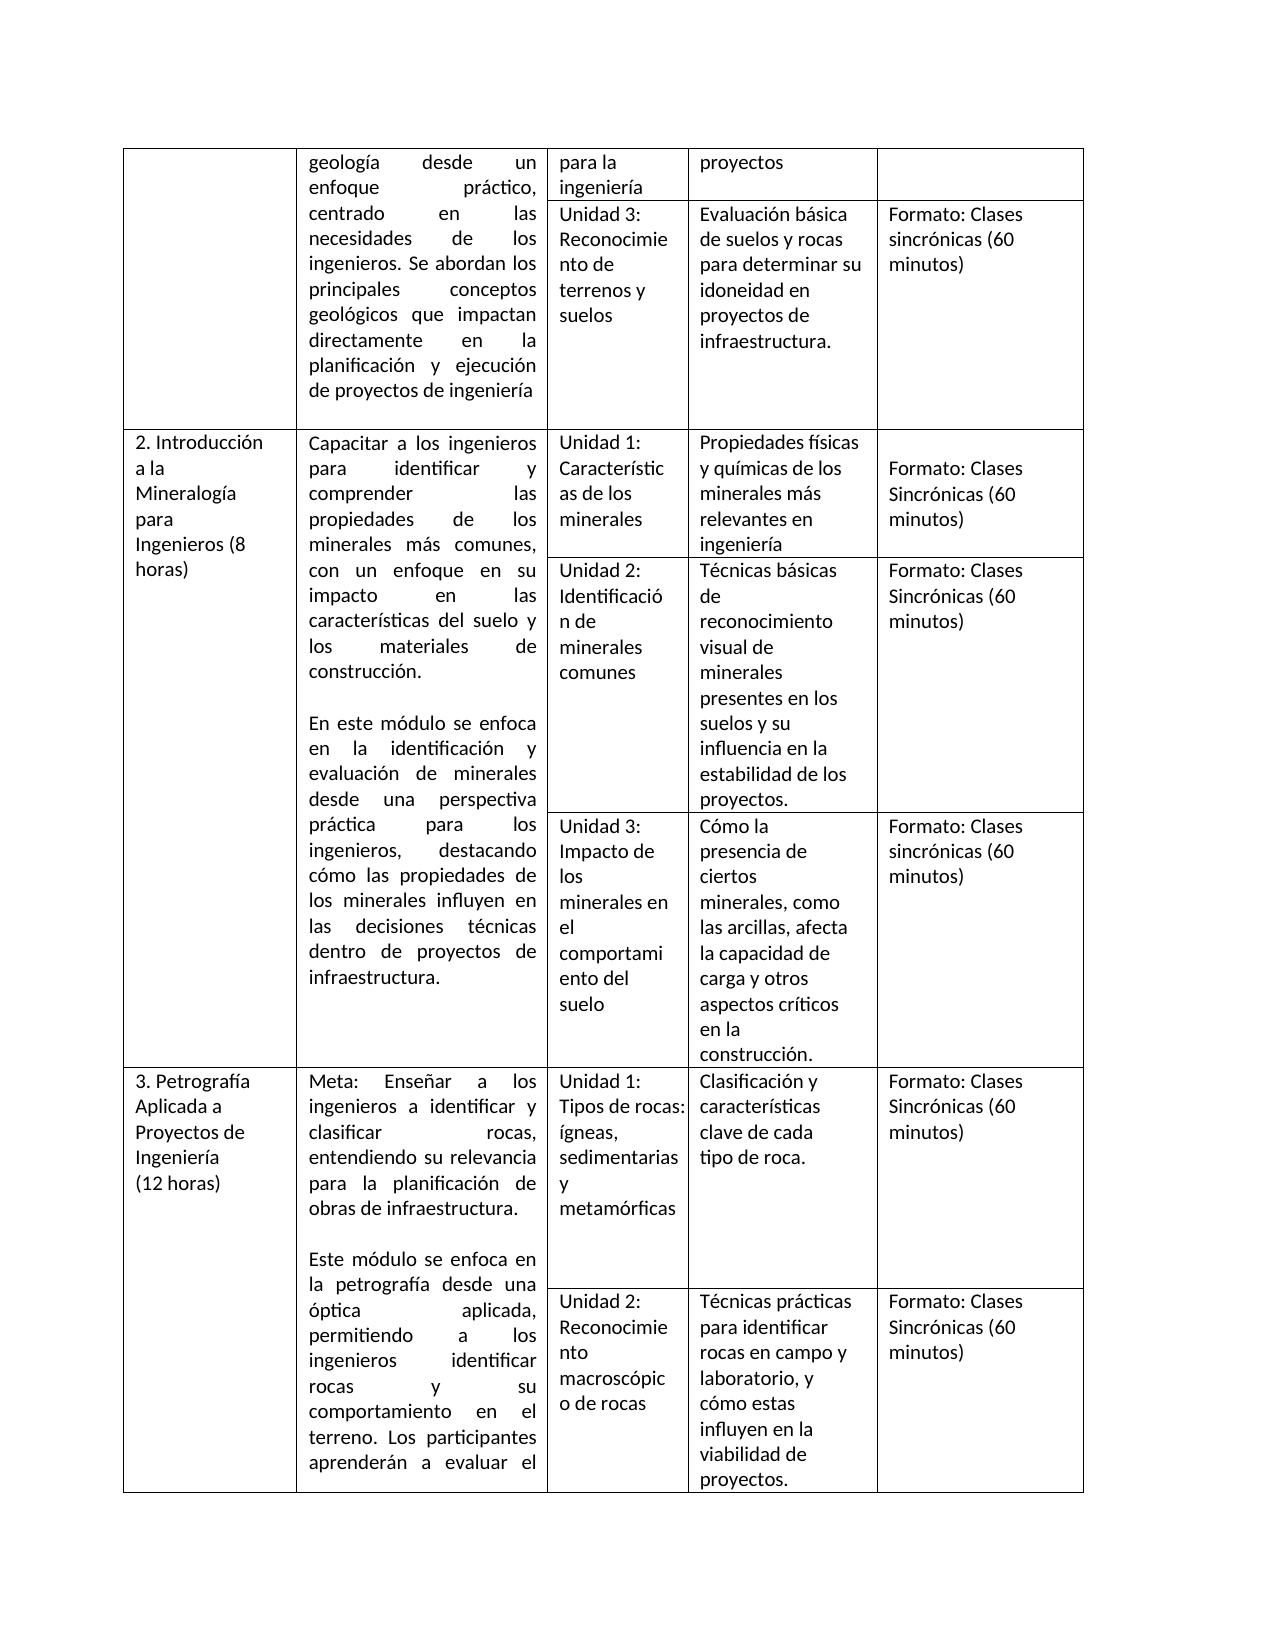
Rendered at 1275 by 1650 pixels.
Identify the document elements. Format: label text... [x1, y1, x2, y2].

table_cell Unidad 1: Tipos de rocas: ígneas, sedimentarias y metamórficas [548, 1068, 688, 1288]
table_cell Técnicas prácticas para identificar rocas en campo y laboratorio, y cómo estas influyen en la viabilidad de proyectos. [689, 1289, 877, 1492]
table_cell Unidad 1: Características de los minerales [548, 430, 688, 557]
table_cell Propiedades físicas y químicas de los minerales más relevantes en ingeniería [689, 430, 877, 557]
table_cell Formato: Clases sincrónicas (60 minutos) [878, 201, 1083, 428]
table_cell Formato: Clases Sincrónicas (60 minutos) [878, 430, 1083, 557]
table_cell Unidad 2: Identificación de minerales comunes [548, 558, 688, 812]
table_cell Unidad 2: Reconocimiento macroscópico de rocas [548, 1289, 688, 1492]
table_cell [689, 149, 877, 200]
table_cell Formato: Clases Sincrónicas (60 minutos) [878, 558, 1083, 812]
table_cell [548, 149, 688, 200]
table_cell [878, 1289, 1083, 1492]
table_cell Formato: Clases Sincrónicas (60 minutos) [878, 1068, 1083, 1288]
table_cell Capacitar a los ingenieros para identificar y comprender las propiedades de los minerales más comunes, con un enfoque en su impacto en las características del suelo y los materiales de construcción. En este módulo se enfoca en la identificación y evaluación de minerales desde una perspectiva práctica para los ingenieros, destacando cómo las propiedades de los minerales influyen en las decisiones técnicas dentro de proyectos de infraestructura. [297, 430, 547, 1067]
table_cell Unidad 3: Reconocimiento de terrenos y suelos [548, 201, 688, 428]
table_cell Clasificación y características clave de cada tipo de roca. [689, 1068, 877, 1288]
table_cell Unidad 3: Impacto de los minerales en el comportamiento del suelo [548, 813, 688, 1067]
table_cell Formato: Clases sincrónicas (60 minutos) [878, 813, 1083, 1067]
table_cell Evaluación básica de suelos y rocas para determinar su idoneidad en proyectos de infraestructura. [689, 201, 877, 428]
table_cell Cómo la presencia de ciertos minerales, como las arcillas, afecta la capacidad de carga y otros aspectos críticos en la construcción. [689, 813, 877, 1067]
table_cell Meta: Enseñar a los ingenieros a identificar y clasificar rocas, entendiendo su relevancia para la planificación de obras de infraestructura. Este módulo se enfoca en la petrografía desde una óptica aplicada, permitiendo a los ingenieros identificar rocas y su comportamiento en el terreno. Los participantes aprenderán a evaluar el impacto de diferentes tipos de rocas en la construcción de infraestructuras. [297, 1068, 547, 1492]
table_cell 2. Introducción a la Mineralogía para Ingenieros (8 horas) [124, 430, 296, 1067]
table_cell 3. Petrografía Aplicada a Proyectos de Ingeniería (12 horas) [124, 1068, 296, 1492]
table_cell Técnicas básicas de reconocimiento visual de minerales presentes en los suelos y su influencia en la estabilidad de los proyectos. [689, 558, 877, 812]
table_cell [878, 149, 1083, 200]
